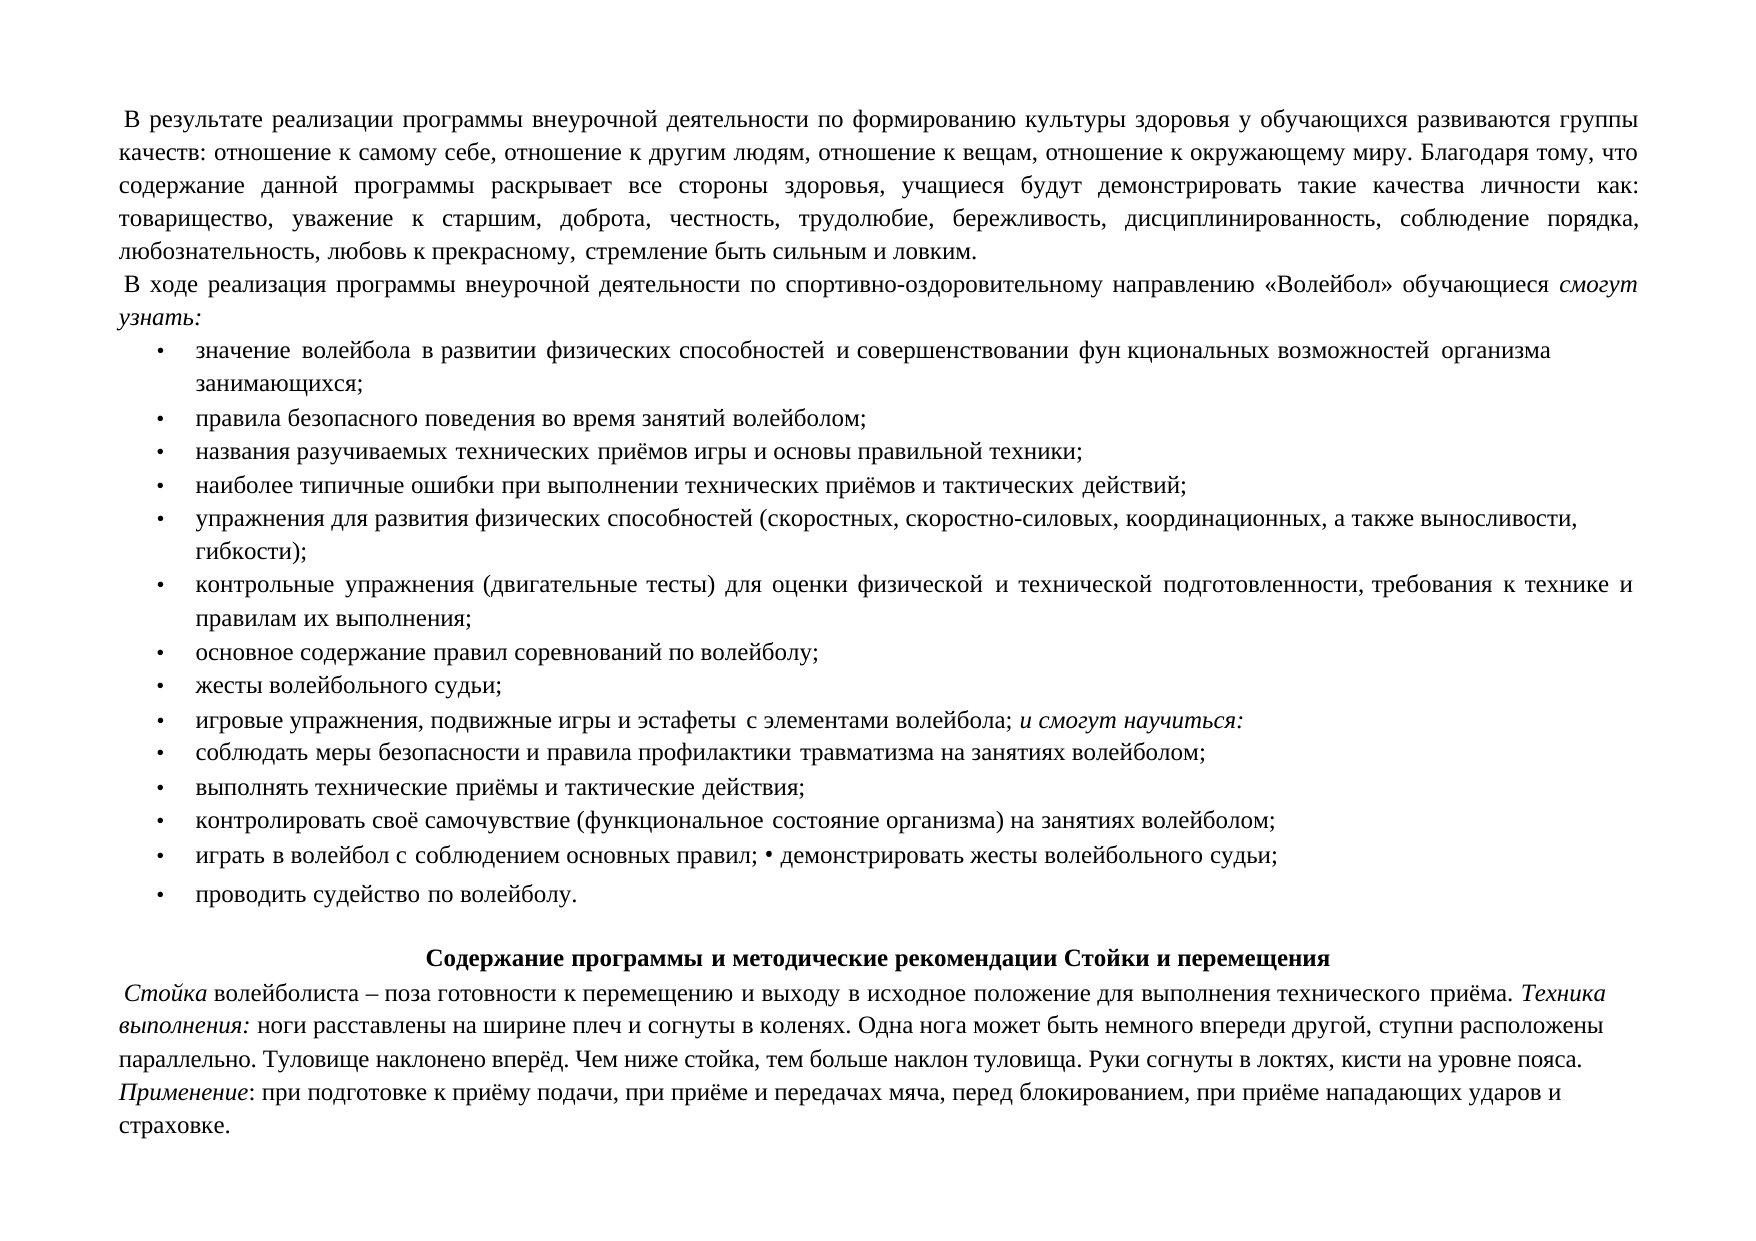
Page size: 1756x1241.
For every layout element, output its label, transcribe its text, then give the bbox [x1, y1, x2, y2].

list значение волейбола в развитии физических способностей и совершенствовании фун кциональных возможностей организма занимающихся; [156, 336, 1638, 397]
text В ходе реализация программы внеурочной деятельности по спортивно-оздоровительному направлению «Волейбол» обучающиеся смогут узнать: [119, 269, 1637, 331]
text В результате реализации программы внеурочной деятельности по формированию культуры здоровья у обучающихся развиваются группы качеств: отношение к самому себе, отношение к другим людям, отношение к вещам, отношение к окружающему миру. Благодаря тому, что содержание данной программы раскрывает все стороны здоровья, учащиеся будут демонстрировать такие качества личности как: товарищество, уважение к старшим, доброта, честность, трудолюбие, бережливость, дисциплинированность, соблюдение порядка, любознательность, любовь к прекрасному, стремление быть сильным и ловким. [119, 104, 1640, 265]
list играть в волейбол с соблюдением основных правил; • демонстрировать жесты волейбольного судьи; [156, 837, 1682, 871]
list контрольные упражнения (двигательные тесты) для оценки физической и технической подготовленности, требования к технике и правилам их выполнения; [156, 569, 1637, 631]
subtitle Содержание программы и методические рекомендации Стойки и перемещения [425, 943, 1682, 972]
list названия разучиваемых технических приёмов игры и основы правильной техники; [156, 436, 1682, 465]
text Стойка волейболиста – поза готовности к перемещению и выходу в исходное положение для выполнения технического приёма. Техника выполнения: ноги расставлены на ширине плеч и согнуты в коленях. Одна нога может быть немного впереди другой, ступни расположены параллельно. Туловище наклонено вперёд. Чем ниже стойка, тем больше наклон туловища. Руки согнуты в локтях, кисти на уровне пояса. Применение: при подготовке к приёму подачи, при приёме и передачах мяча, перед блокированием, при приёме нападающих ударов и страховке. [119, 978, 1659, 1138]
list правила безопасного поведения во время занятий волейболом; [156, 403, 1682, 432]
list игровые упражнения, подвижные игры и эстафеты с элементами волейбола; и смогут научиться: [156, 705, 1682, 733]
list основное содержание правил соревнований по волейболу; [156, 637, 1682, 666]
list соблюдать меры безопасности и правила профилактики травматизма на занятиях волейболом; [156, 737, 1682, 766]
list контролировать своё самочувствие (функциональное состояние организма) на занятиях волейболом; [156, 805, 1682, 833]
list наиболее типичные ошибки при выполнении технических приёмов и тактических действий; [156, 471, 1682, 499]
list выполнять технические приёмы и тактические действия; [156, 772, 1682, 801]
list упражнения для развития физических способностей (скоростных, скоростно-силовых, координационных, а также выносливости, гибкости); [156, 503, 1637, 565]
list проводить судейство по волейболу. [156, 879, 1682, 908]
list жесты волейбольного судьи; [156, 670, 1682, 699]
